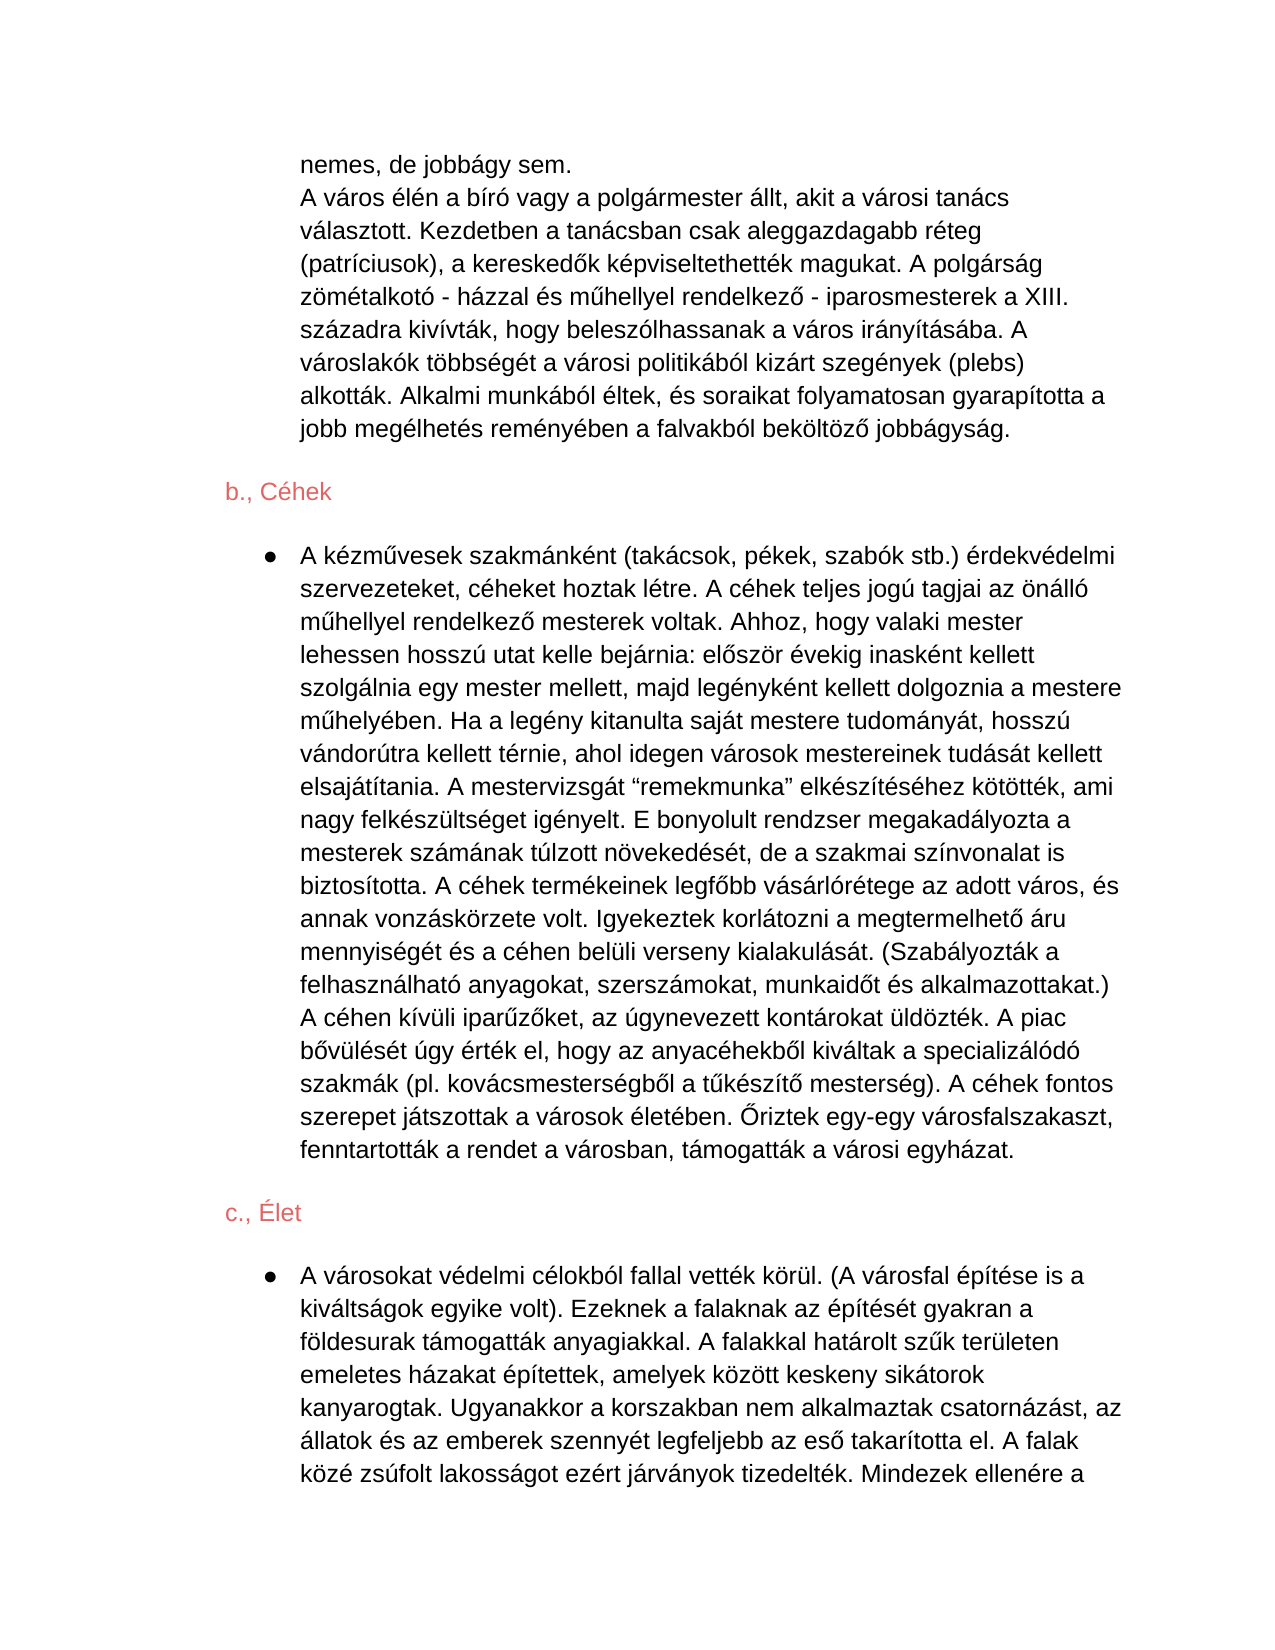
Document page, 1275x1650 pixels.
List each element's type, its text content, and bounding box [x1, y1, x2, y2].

text c., Élet [150, 1198, 1125, 1257]
list A kézművesek szakmánként (takácsok, pékek, szabók stb.) érdekvédelmi szervezeteket, céheket hoztak létre. A céhek teljes jogú tagjai az önálló műhellyel rendelkező mesterek voltak. Ahhoz, hogy valaki mester lehessen hosszú utat kelle bejárnia: először évekig inasként kellett szolgálnia egy mester mellett, majd legényként kellett dolgoznia a mestere műhelyében. Ha a legény kitanulta saját mestere tudományát, hosszú vándorútra kellett térnie, ahol idegen városok mestereinek tudását kellett elsajátítania. A mestervizsgát “remekmunka” elkészítéséhez kötötték, ami nagy felkészültséget igényelt. E bonyolult rendzser megakadályozta a mesterek számának túlzott növekedését, de a szakmai színvonalat is biztosította. A céhek termékeinek legfőbb vásárlórétege az adott város, és annak vonzáskörzete volt. Igyekeztek korlátozni a megtermelhető áru mennyiségét és a céhen belüli verseny kialakulását. (Szabályozták a felhasználható anyagokat, szerszámokat, munkaidőt és alkalmazottakat.) A céhen kívüli iparűzőket, az úgynevezett kontárokat üldözték. A piac bővülését úgy érték el, hogy az anyacéhekből kiváltak a specializálódó szakmák (pl. kovácsmesterségből a tűkészítő mesterség). A céhek fontos szerepet játszottak a városok életében. Őriztek egy-egy városfalszakaszt, fenntartották a rendet a városban, támogatták a városi egyházat. [263, 541, 1125, 1194]
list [263, 1261, 1125, 1487]
text b., Céhek [150, 477, 1125, 506]
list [263, 150, 1125, 443]
